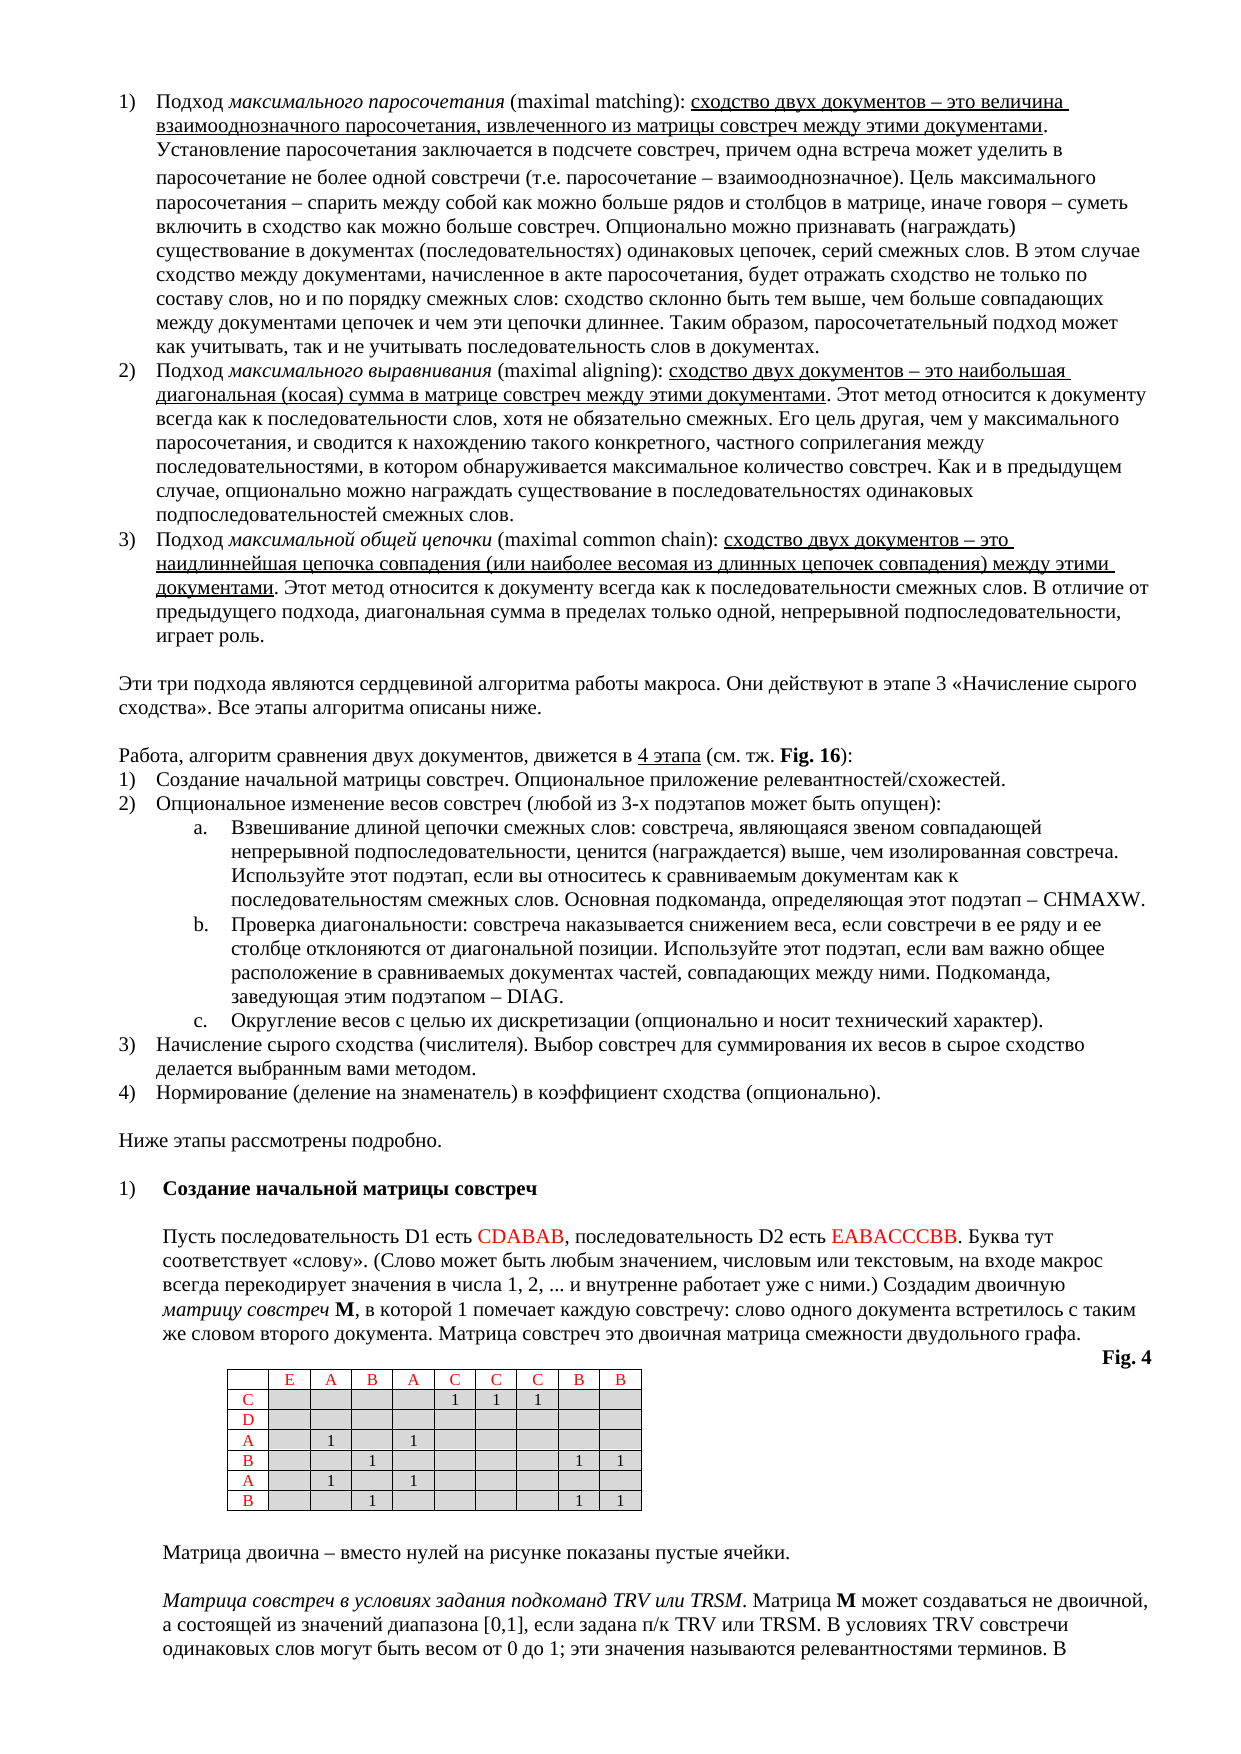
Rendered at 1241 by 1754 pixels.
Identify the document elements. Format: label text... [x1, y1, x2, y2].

table_cell [352, 1471, 392, 1490]
table_cell [517, 1491, 558, 1510]
table_cell 1 [311, 1471, 351, 1490]
table_cell [476, 1410, 516, 1429]
table_cell [600, 1390, 641, 1409]
table_cell [476, 1491, 516, 1510]
table_cell [352, 1410, 392, 1429]
table_cell [600, 1430, 641, 1449]
table_cell [352, 1390, 392, 1409]
table_cell 1 [393, 1471, 434, 1490]
table_cell 1 [435, 1390, 475, 1409]
table_cell [559, 1410, 599, 1429]
table_cell B [228, 1491, 268, 1510]
table_header A [311, 1370, 351, 1389]
list Подход максимальной общей цепочки (maximal common chain): сходство двух документов – это наидлиннейшая цепочка совпадения (или наиболее весомая из длинных цепочек совпадения) между этими документами. Этот метод относится к документу всегда как к последовательности смежных слов. В отличие от предыдущего подхода, диагональная сумма в пределах только одной, непрерывной подпоследовательности, играет роль. [118, 526, 1152, 647]
table_cell [559, 1390, 599, 1409]
text Эти три подхода являются сердцевиной алгоритма работы макроса. Они действуют в этапе 3 «Начисление сырого сходства». Все этапы алгоритма описаны ниже. [118, 671, 1152, 719]
table_cell [393, 1451, 434, 1470]
table_cell D [228, 1410, 268, 1429]
table_cell [600, 1410, 641, 1429]
table_cell [476, 1451, 516, 1470]
table_header E [269, 1370, 310, 1389]
list Взвешивание длиной цепочки смежных слов: совстреча, являющаяся звеном совпадающей непрерывной подпоследовательности, ценится (награждается) выше, чем изолированная совстреча. Используйте этот подэтап, если вы относитесь к сравниваемым документам как к последовательностям смежных слов. Основная подкоманда, определяющая этот подэтап – CHMAXW. [193, 815, 1152, 911]
table_cell A [228, 1430, 268, 1449]
table_cell [435, 1410, 475, 1429]
list Округление весов с целью их дискретизации (опционально и носит технический характер). [193, 1008, 1152, 1032]
list Создание начальной матрицы совстреч [118, 1176, 1152, 1200]
table_cell [269, 1491, 310, 1510]
table_cell [435, 1471, 475, 1490]
table_header A [393, 1370, 434, 1389]
table_header B [352, 1370, 392, 1389]
table_cell [435, 1451, 475, 1470]
table_cell [600, 1471, 641, 1490]
table_cell [352, 1430, 392, 1449]
table_cell [393, 1410, 434, 1429]
list Создание начальной матрицы совстреч. Опциональное приложение релевантностей/схожестей. [118, 767, 1152, 791]
table_cell [311, 1410, 351, 1429]
table_header B [600, 1370, 641, 1389]
table_cell [311, 1390, 351, 1409]
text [162, 1588, 1152, 1660]
table_header C [476, 1370, 516, 1389]
table_cell [476, 1430, 516, 1449]
table_cell 1 [393, 1430, 434, 1449]
table_cell 1 [311, 1430, 351, 1449]
table_cell [435, 1491, 475, 1510]
table_cell [269, 1390, 310, 1409]
text Пусть последовательность D1 есть CDABAB, последовательность D2 есть EABACCCBB. Буква тут соответствует «слову». (Слово может быть любым значением, числовым или текстовым, на входе макрос всегда перекодирует значения в числа 1, 2, ... и внутренне работает уже с ними.) Создадим двоичную матрицу совстреч M, в которой 1 помечает каждую совстречу: слово одного документа встретилось с таким же словом второго документа. Матрица совстреч это двоичная матрица смежности двудольного графа. [162, 1224, 1152, 1344]
table_cell 1 [352, 1451, 392, 1470]
text Fig. 4 [162, 1344, 1152, 1369]
text Матрица двоична – вместо нулей на рисунке показаны пустые ячейки. [162, 1540, 1152, 1564]
table_cell 1 [600, 1451, 641, 1470]
list Начисление сырого сходства (числителя). Выбор совстреч для суммирования их весов в сырое сходство делается выбранным вами методом. [118, 1032, 1152, 1080]
list Нормирование (деление на знаменатель) в коэффициент сходства (опционально). [118, 1080, 1152, 1104]
table_cell [393, 1390, 434, 1409]
list Подход максимального паросочетания (maximal matching): сходство двух документов – это величина взаимооднозначного паросочетания, извлеченного из матрицы совстреч между этими документами. Установление паросочетания заключается в подсчете совстреч, причем одна встреча может уделить в паросочетание не более одной совстречи (т.е. паросочетание – взаимооднозначное). Цель максимального паросочетания – спарить между собой как можно больше рядов и столбцов в матрице, иначе говоря – суметь включить в сходство как можно больше совстреч. Опционально можно признавать (награждать) существование в документах (последовательностях) одинаковых цепочек, серий смежных слов. В этом случае сходство между документами, начисленное в акте паросочетания, будет отражать сходство не только по составу слов, но и по порядку смежных слов: сходство склонно быть тем выше, чем больше совпадающих между документами цепочек и чем эти цепочки длиннее. Таким образом, паросочетательный подход может как учитывать, так и не учитывать последовательность слов в документах. [118, 89, 1152, 358]
table_cell [269, 1430, 310, 1449]
table_cell 1 [559, 1491, 599, 1510]
table_header C [517, 1370, 558, 1389]
table_cell [311, 1451, 351, 1470]
table_cell [311, 1491, 351, 1510]
table_cell 1 [559, 1451, 599, 1470]
table_header C [435, 1370, 475, 1389]
table_cell [559, 1430, 599, 1449]
list Опциональное изменение весов совстреч (любой из 3-х подэтапов может быть опущен): [118, 791, 1152, 815]
table_cell 1 [517, 1390, 558, 1409]
table_cell [517, 1430, 558, 1449]
table_cell [517, 1410, 558, 1429]
table_cell A [228, 1471, 268, 1490]
table_cell [517, 1471, 558, 1490]
table_cell 1 [476, 1390, 516, 1409]
list Проверка диагональности: совстреча наказывается снижением веса, если совстречи в ее ряду и ее столбце отклоняются от диагональной позиции. Используйте этот подэтап, если вам важно общее расположение в сравниваемых документах частей, совпадающих между ними. Подкоманда, заведующая этим подэтапом – DIAG. [193, 911, 1152, 1008]
table_cell [269, 1410, 310, 1429]
table_cell B [228, 1451, 268, 1470]
table_cell C [228, 1390, 268, 1409]
text Работа, алгоритм сравнения двух документов, движется в 4 этапа (см. тж. Fig. 16): [118, 743, 1152, 767]
table_cell [435, 1430, 475, 1449]
table_cell 1 [600, 1491, 641, 1510]
table_cell [269, 1451, 310, 1470]
table_cell [393, 1491, 434, 1510]
table_cell [476, 1471, 516, 1490]
table_header [228, 1370, 268, 1389]
table_header B [559, 1370, 599, 1389]
text Ниже этапы рассмотрены подробно. [118, 1128, 1152, 1152]
table_cell [269, 1471, 310, 1490]
table_cell [517, 1451, 558, 1470]
table_cell [559, 1471, 599, 1490]
list Подход максимального выравнивания (maximal aligning): сходство двух документов – это наибольшая диагональная (косая) сумма в матрице совстреч между этими документами. Этот метод относится к документу всегда как к последовательности слов, хотя не обязательно смежных. Его цель другая, чем у максимального паросочетания, и сводится к нахождению такого конкретного, частного соприлегания между последовательностями, в котором обнаруживается максимальное количество совстреч. Как и в предыдущем случае, опционально можно награждать существование в последовательностях одинаковых подпоследовательностей смежных слов. [118, 358, 1152, 526]
table_cell 1 [352, 1491, 392, 1510]
